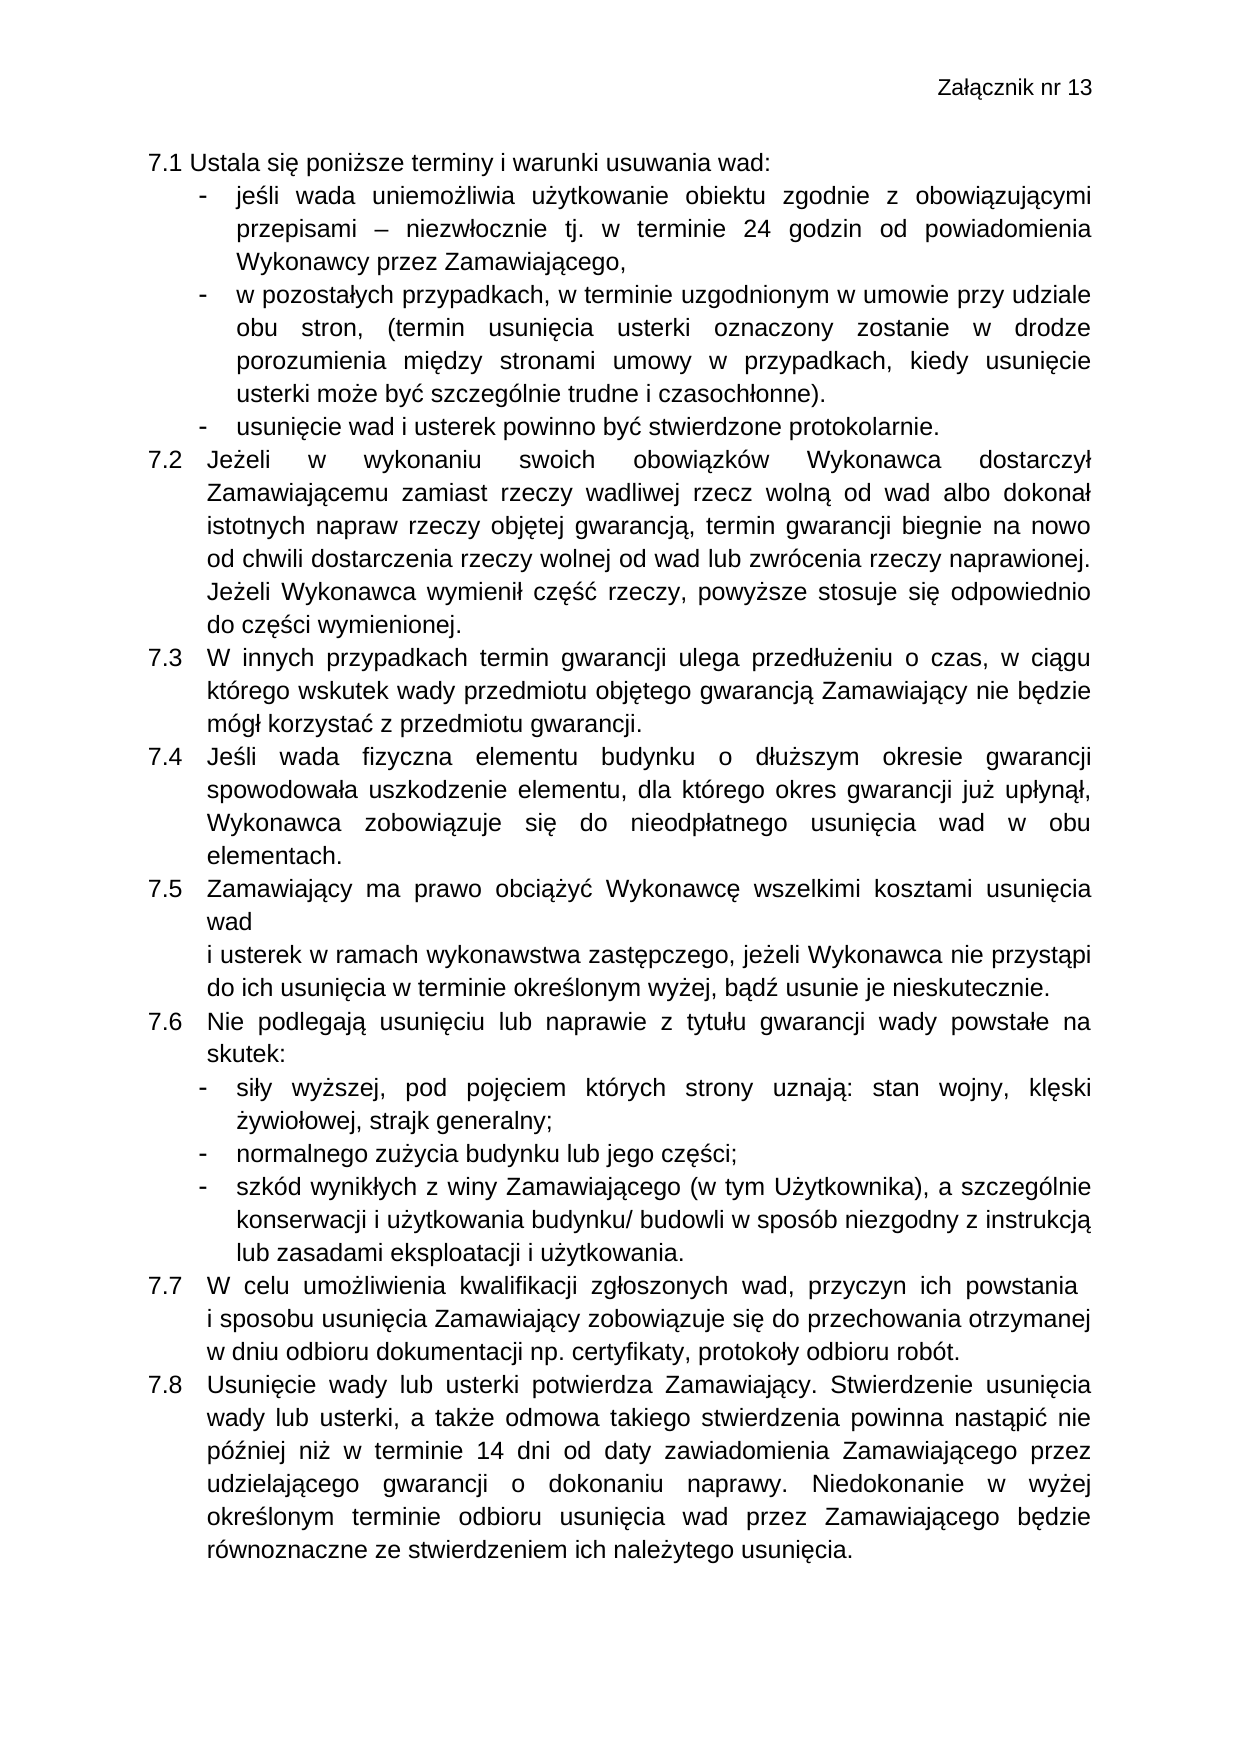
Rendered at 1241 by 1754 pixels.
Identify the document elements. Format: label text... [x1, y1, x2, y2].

list siły wyższej, pod pojęciem których strony uznają: stan wojny, klęski żywiołowej, strajk generalny; [199, 1072, 1093, 1134]
text 7.1 Ustala się poniższe terminy i warunki usuwania wad: [148, 148, 1093, 176]
text 7.7 W celu umożliwienia kwalifikacji zgłoszonych wad, przyczyn ich powstania i sposobu usunięcia Zamawiający zobowiązuje się do przechowania otrzymanej w dniu odbioru dokumentacji np. certyfikaty, protokoły odbioru robót. [148, 1271, 1093, 1366]
text 7.8 Usunięcie wady lub usterki potwierdza Zamawiający. Stwierdzenie usunięcia wady lub usterki, a także odmowa takiego stwierdzenia powinna nastąpić nie później niż w terminie 14 dni od daty zawiadomienia Zamawiającego przez udzielającego gwarancji o dokonaniu naprawy. Niedokonanie w wyżej określonym terminie odbioru usunięcia wad przez Zamawiającego będzie równoznaczne ze stwierdzeniem ich należytego usunięcia. [148, 1370, 1093, 1564]
text 7.6 Nie podlegają usunięciu lub naprawie z tytułu gwarancji wady powstałe na skutek: [148, 1006, 1093, 1068]
text 7.4 Jeśli wada fizyczna elementu budynku o dłuższym okresie gwarancji spowodowała uszkodzenie elementu, dla którego okres gwarancji już upłynął, Wykonawca zobowiązuje się do nieodpłatnego usunięcia wad w obu elementach. [148, 742, 1093, 870]
text 7.5 Zamawiający ma prawo obciążyć Wykonawcę wszelkimi kosztami usunięcia wad i usterek w ramach wykonawstwa zastępczego, jeżeli Wykonawca nie przystąpi do ich usunięcia w terminie określonym wyżej, bądź usunie je nieskutecznie. [148, 874, 1093, 1002]
text 7.3 W innych przypadkach termin gwarancji ulega przedłużeniu o czas, w ciągu którego wskutek wady przedmiotu objętego gwarancją Zamawiający nie będzie mógł korzystać z przedmiotu gwarancji. [148, 643, 1093, 738]
list normalnego zużycia budynku lub jego części; [199, 1139, 1093, 1167]
list w pozostałych przypadkach, w terminie uzgodnionym w umowie przy udziale obu stron, (termin usunięcia usterki oznaczony zostanie w drodze porozumienia między stronami umowy w przypadkach, kiedy usunięcie usterki może być szczególnie trudne i czasochłonne). [199, 280, 1093, 408]
list jeśli wada uniemożliwia użytkowanie obiektu zgodnie z obowiązującymi przepisami – niezwłocznie tj. w terminie 24 godzin od powiadomienia Wykonawcy przez Zamawiającego, [199, 181, 1093, 276]
list szkód wynikłych z winy Zamawiającego (w tym Użytkownika), a szczególnie konserwacji i użytkowania budynku/ budowli w sposób niezgodny z instrukcją lub zasadami eksploatacji i użytkowania. [199, 1172, 1093, 1267]
list usunięcie wad i usterek powinno być stwierdzone protokolarnie. [199, 412, 1093, 441]
text 7.2 Jeżeli w wykonaniu swoich obowiązków Wykonawca dostarczył Zamawiającemu zamiast rzeczy wadliwej rzecz wolną od wad albo dokonał istotnych napraw rzeczy objętej gwarancją, termin gwarancji biegnie na nowo od chwili dostarczenia rzeczy wolnej od wad lub zwrócenia rzeczy naprawionej. Jeżeli Wykonawca wymienił część rzeczy, powyższe stosuje się odpowiednio do części wymienionej. [148, 445, 1093, 639]
